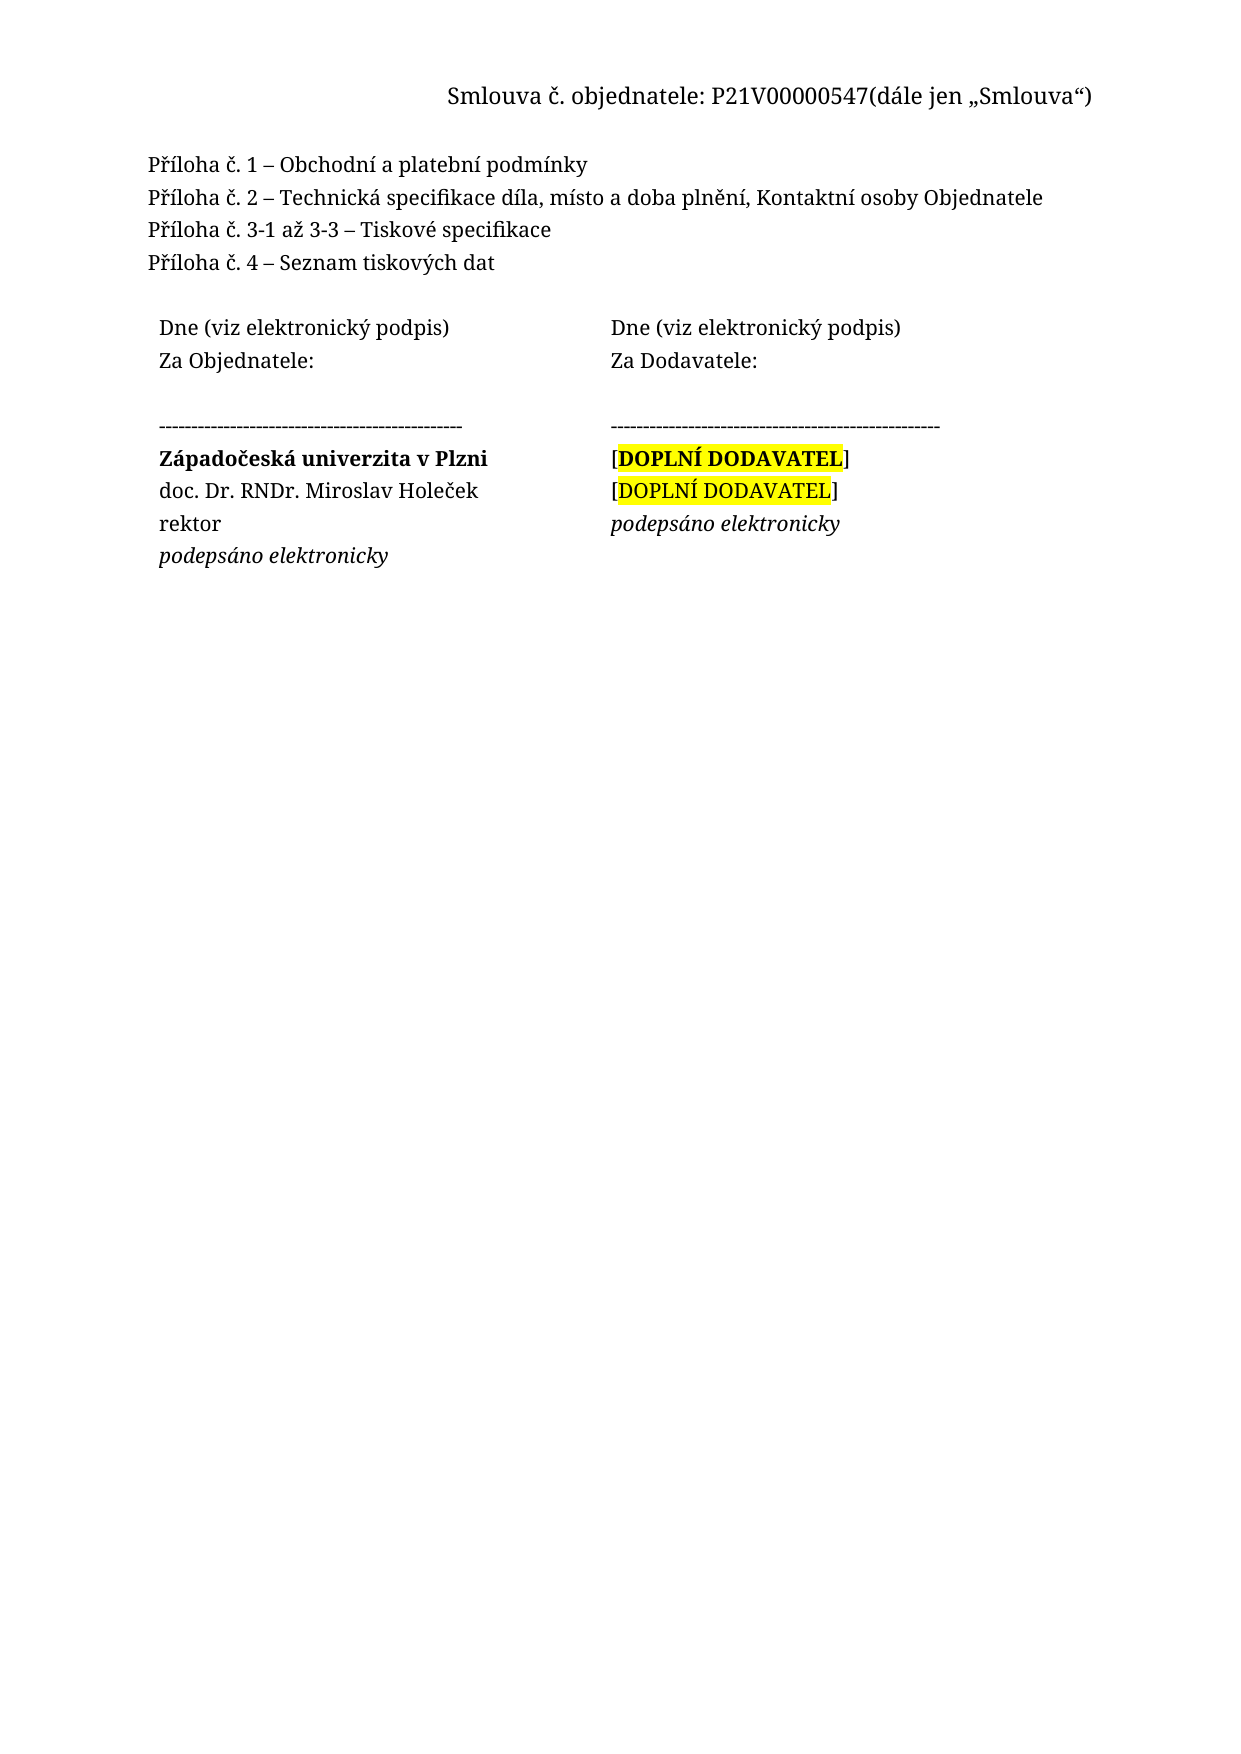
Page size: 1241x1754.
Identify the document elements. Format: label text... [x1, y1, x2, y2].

table_header Dne (viz elektronický podpis) Za Objednatele: ----------------------------------------------- Západočeská univerzita v Plzni doc. Dr. RNDr. Miroslav Holeček rektor podepsáno elektronicky [148, 313, 599, 574]
table_header Dne (viz elektronický podpis) Za Dodavatele: --------------------------------------------------- [DOPLNÍ DODAVATEL] [DOPLNÍ DODAVATEL] podepsáno elektronicky [599, 313, 1051, 574]
text Příloha č. 1 – Obchodní a platební podmínky [148, 150, 1093, 179]
text Příloha č. 2 – Technická specifikace díla, místo a doba plnění, Kontaktní osoby Objednatele [148, 183, 1093, 211]
text Příloha č. 4 – Seznam tiskových dat [148, 248, 1093, 276]
text Příloha č. 3-1 až 3-3 – Tiskové specifikace [148, 215, 1093, 244]
